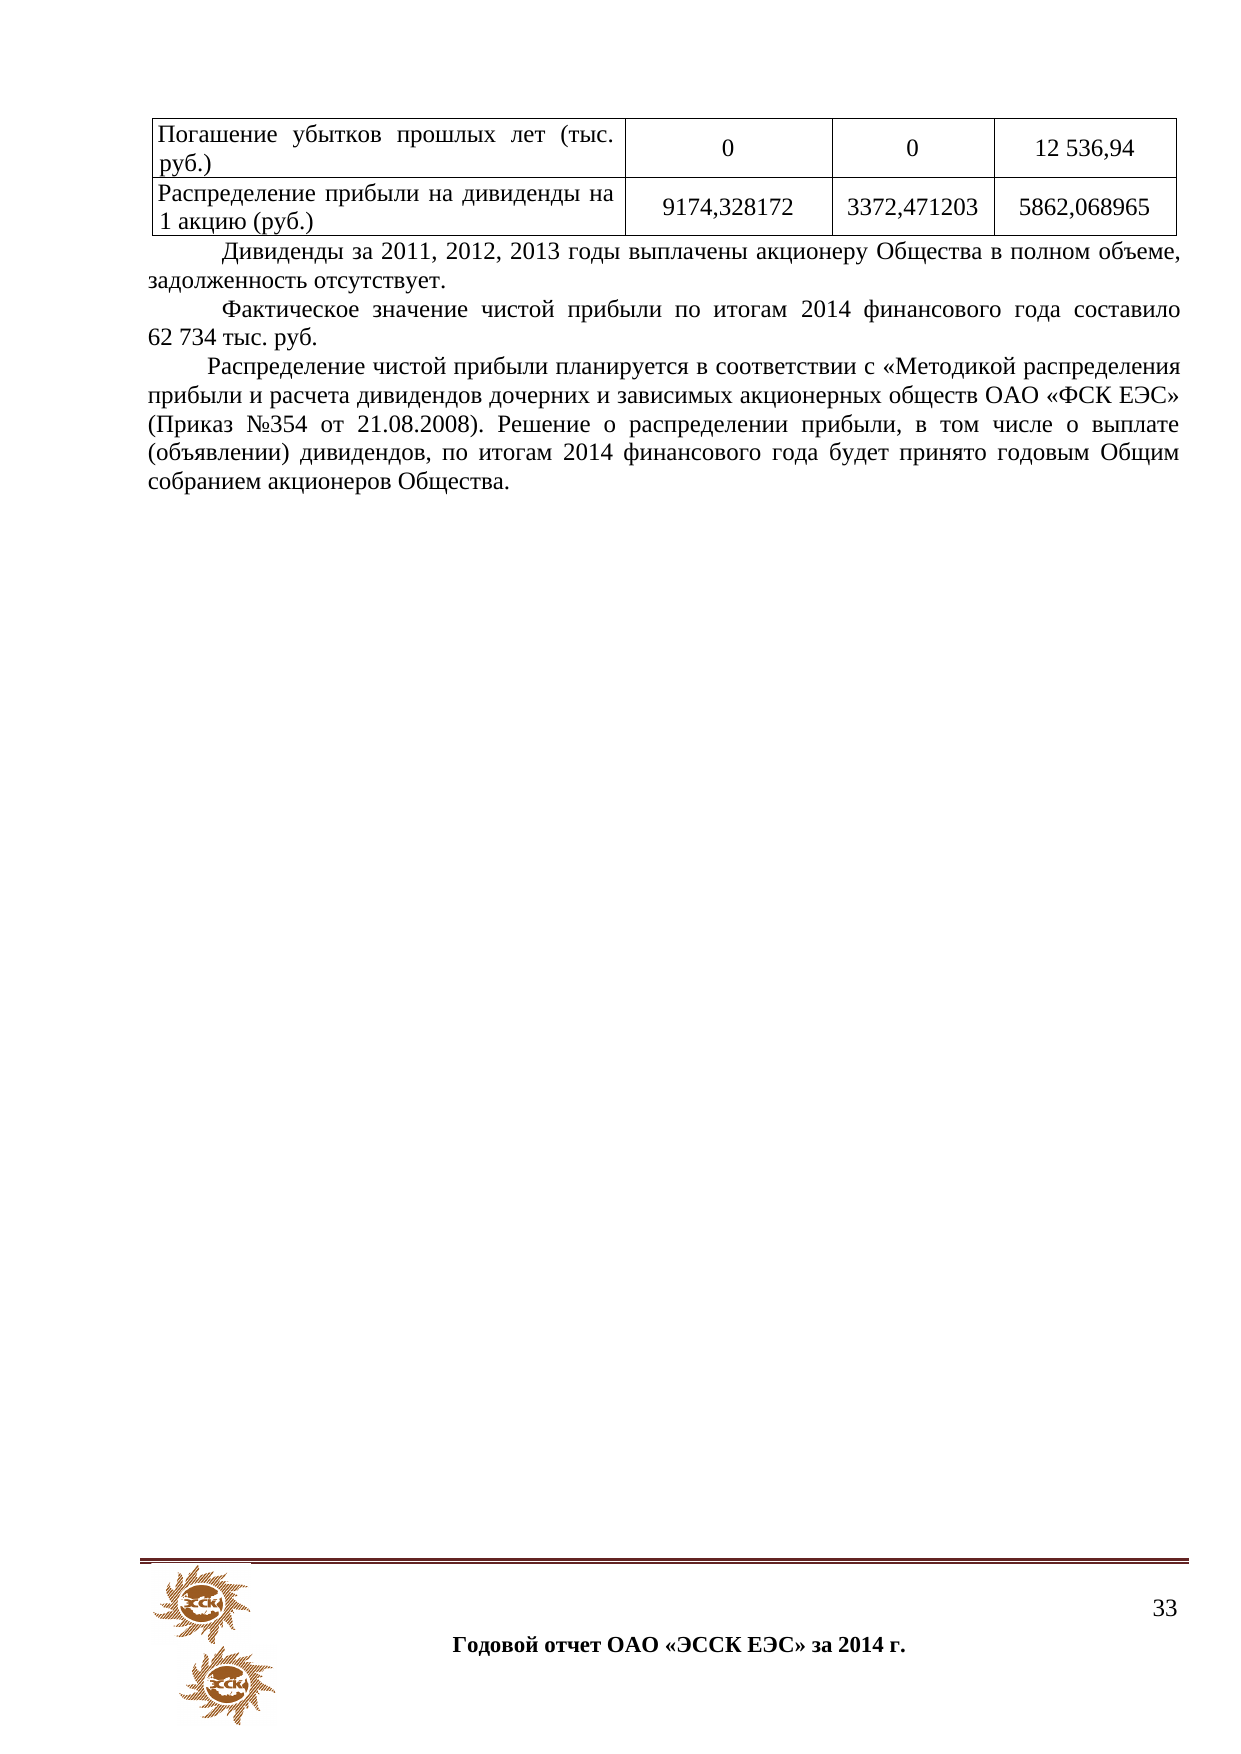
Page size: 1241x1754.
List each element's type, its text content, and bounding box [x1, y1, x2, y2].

text Распределение чистой прибыли планируется в соответствии с «Методикой распределения прибыли и расчета дивидендов дочерних и зависимых акционерных обществ ОАО «ФСК ЕЭС» (Приказ №354 от 21.08.2008). Решение о распределении прибыли, в том числе о выплате (объявлении) дивидендов, по итогам 2014 финансового года будет принято годовым Общим собранием акционеров Общества. [148, 351, 1181, 495]
table_cell 9174,328172 [626, 178, 832, 235]
table_cell 12 536,94 [995, 119, 1176, 177]
text Дивиденды за 2011, 2012, 2013 годы выплачены акционеру Общества в полном объеме, задолженность отсутствует. [148, 236, 1181, 294]
table_cell 0 [833, 119, 994, 177]
table_cell Распределение прибыли на дивиденды на 1 акцию (руб.) [153, 178, 625, 235]
picture [151, 1563, 277, 1726]
text Фактическое значение чистой прибыли по итогам 2014 финансового года составило 62 734 тыс. руб. [148, 294, 1181, 351]
table_cell 0 [626, 119, 832, 177]
table_cell Погашение убытков прошлых лет (тыс. руб.) [153, 119, 625, 177]
table_cell 3372,471203 [833, 178, 994, 235]
table_cell 5862,068965 [995, 178, 1176, 235]
